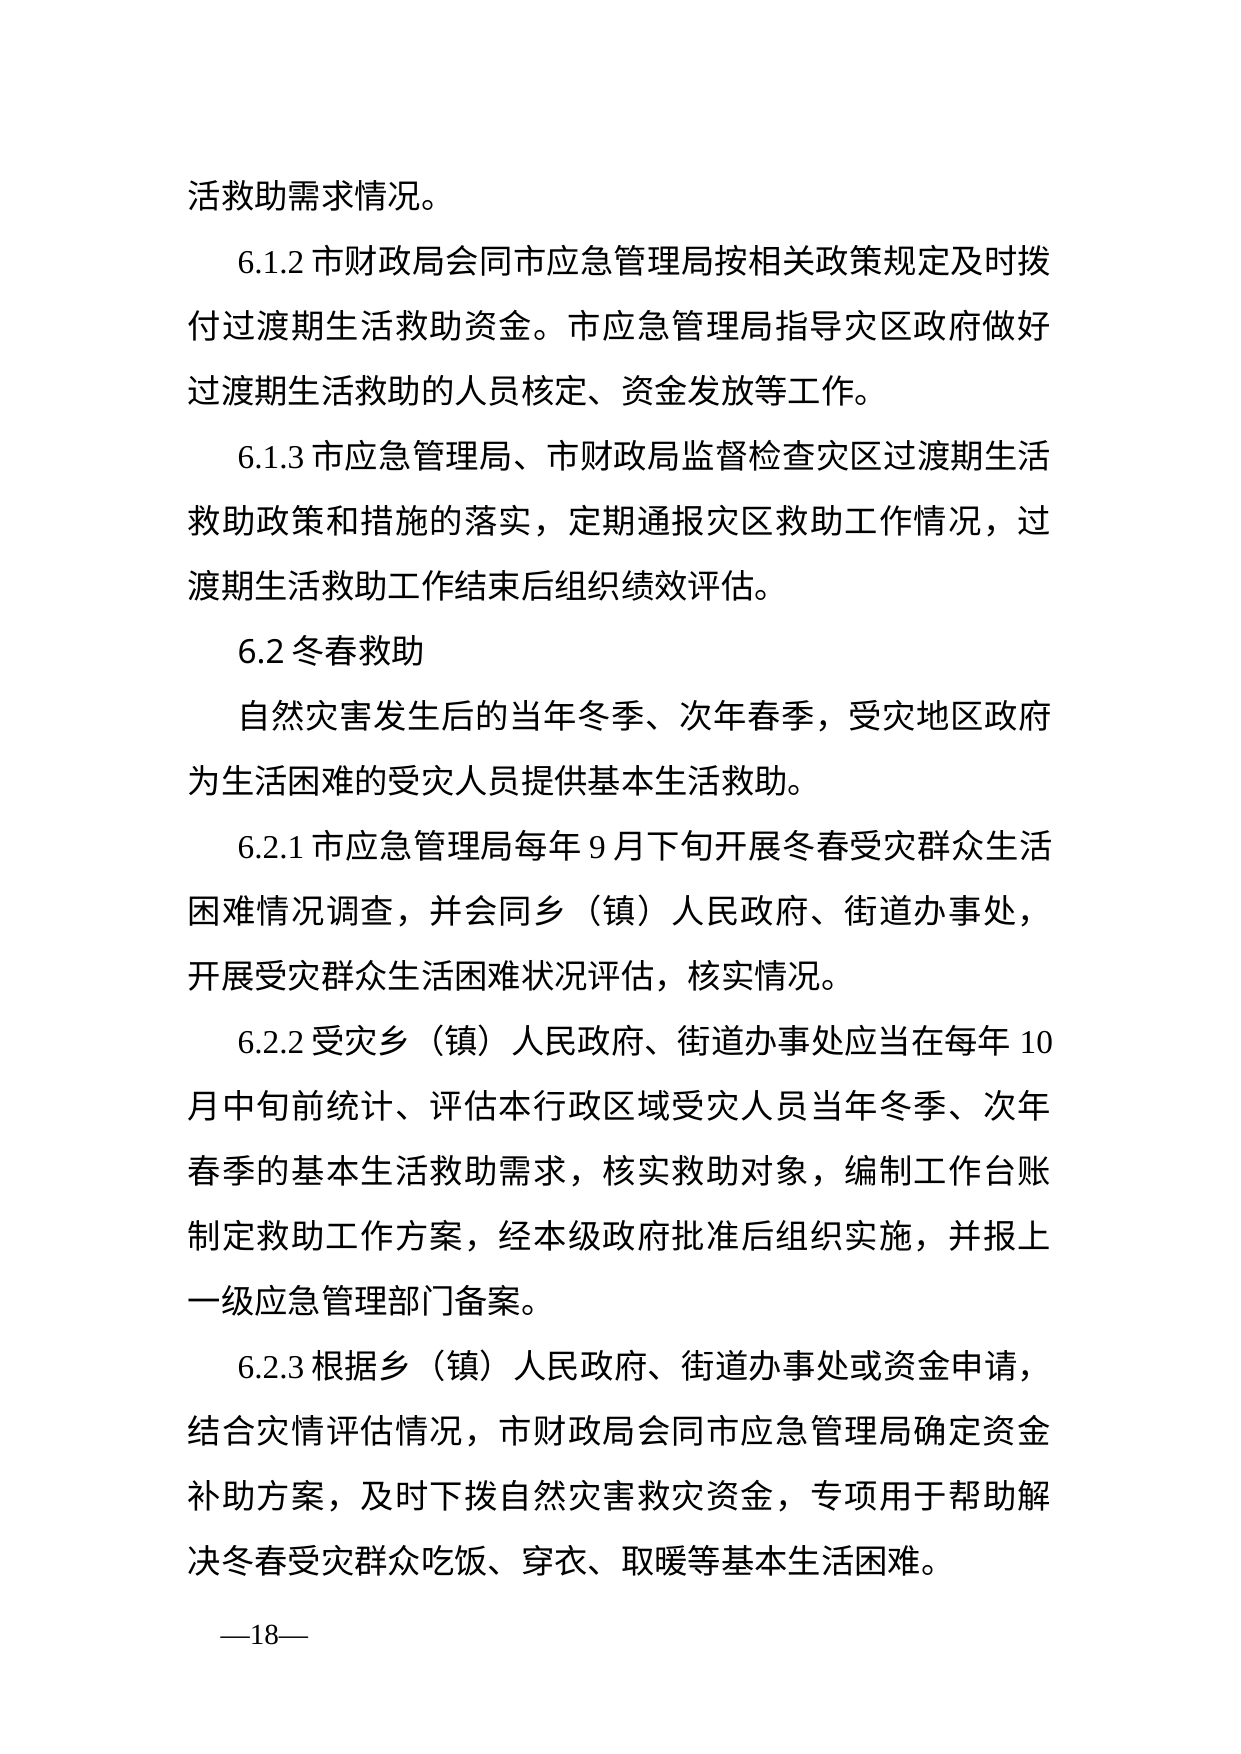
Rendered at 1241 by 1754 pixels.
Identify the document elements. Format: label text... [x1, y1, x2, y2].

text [187, 162, 1053, 227]
text 自然灾害发生后的当年冬季、次年春季，受灾地区政府为生活困难的受灾人员提供基本生活救助。 [187, 682, 1053, 812]
text 6.2.3根据乡（镇）人民政府、街道办事处或资金申请，结合灾情评估情况，市财政局会同市应急管理局确定资金补助方案，及时下拨自然灾害救灾资金，专项用于帮助解决冬春受灾群众吃饭、穿衣、取暖等基本生活困难。 [187, 1332, 1053, 1592]
text 6.2冬春救助 [187, 617, 1053, 682]
text 6.2.2受灾乡（镇）人民政府、街道办事处应当在每年10月中旬前统计、评估本行政区域受灾人员当年冬季、次年春季的基本生活救助需求，核实救助对象，编制工作台账，制定救助工作方案，经本级政府批准后组织实施，并报上一级应急管理部门备案。 [187, 1007, 1053, 1332]
text 6.1.2市财政局会同市应急管理局按相关政策规定及时拨付过渡期生活救助资金。市应急管理局指导灾区政府做好过渡期生活救助的人员核定、资金发放等工作。 [187, 227, 1053, 422]
text 6.2.1市应急管理局每年9月下旬开展冬春受灾群众生活困难情况调查，并会同乡（镇）人民政府、街道办事处，开展受灾群众生活困难状况评估，核实情况。 [187, 812, 1053, 1007]
text 6.1.3市应急管理局、市财政局监督检查灾区过渡期生活救助政策和措施的落实，定期通报灾区救助工作情况，过渡期生活救助工作结束后组织绩效评估。 [187, 422, 1053, 617]
